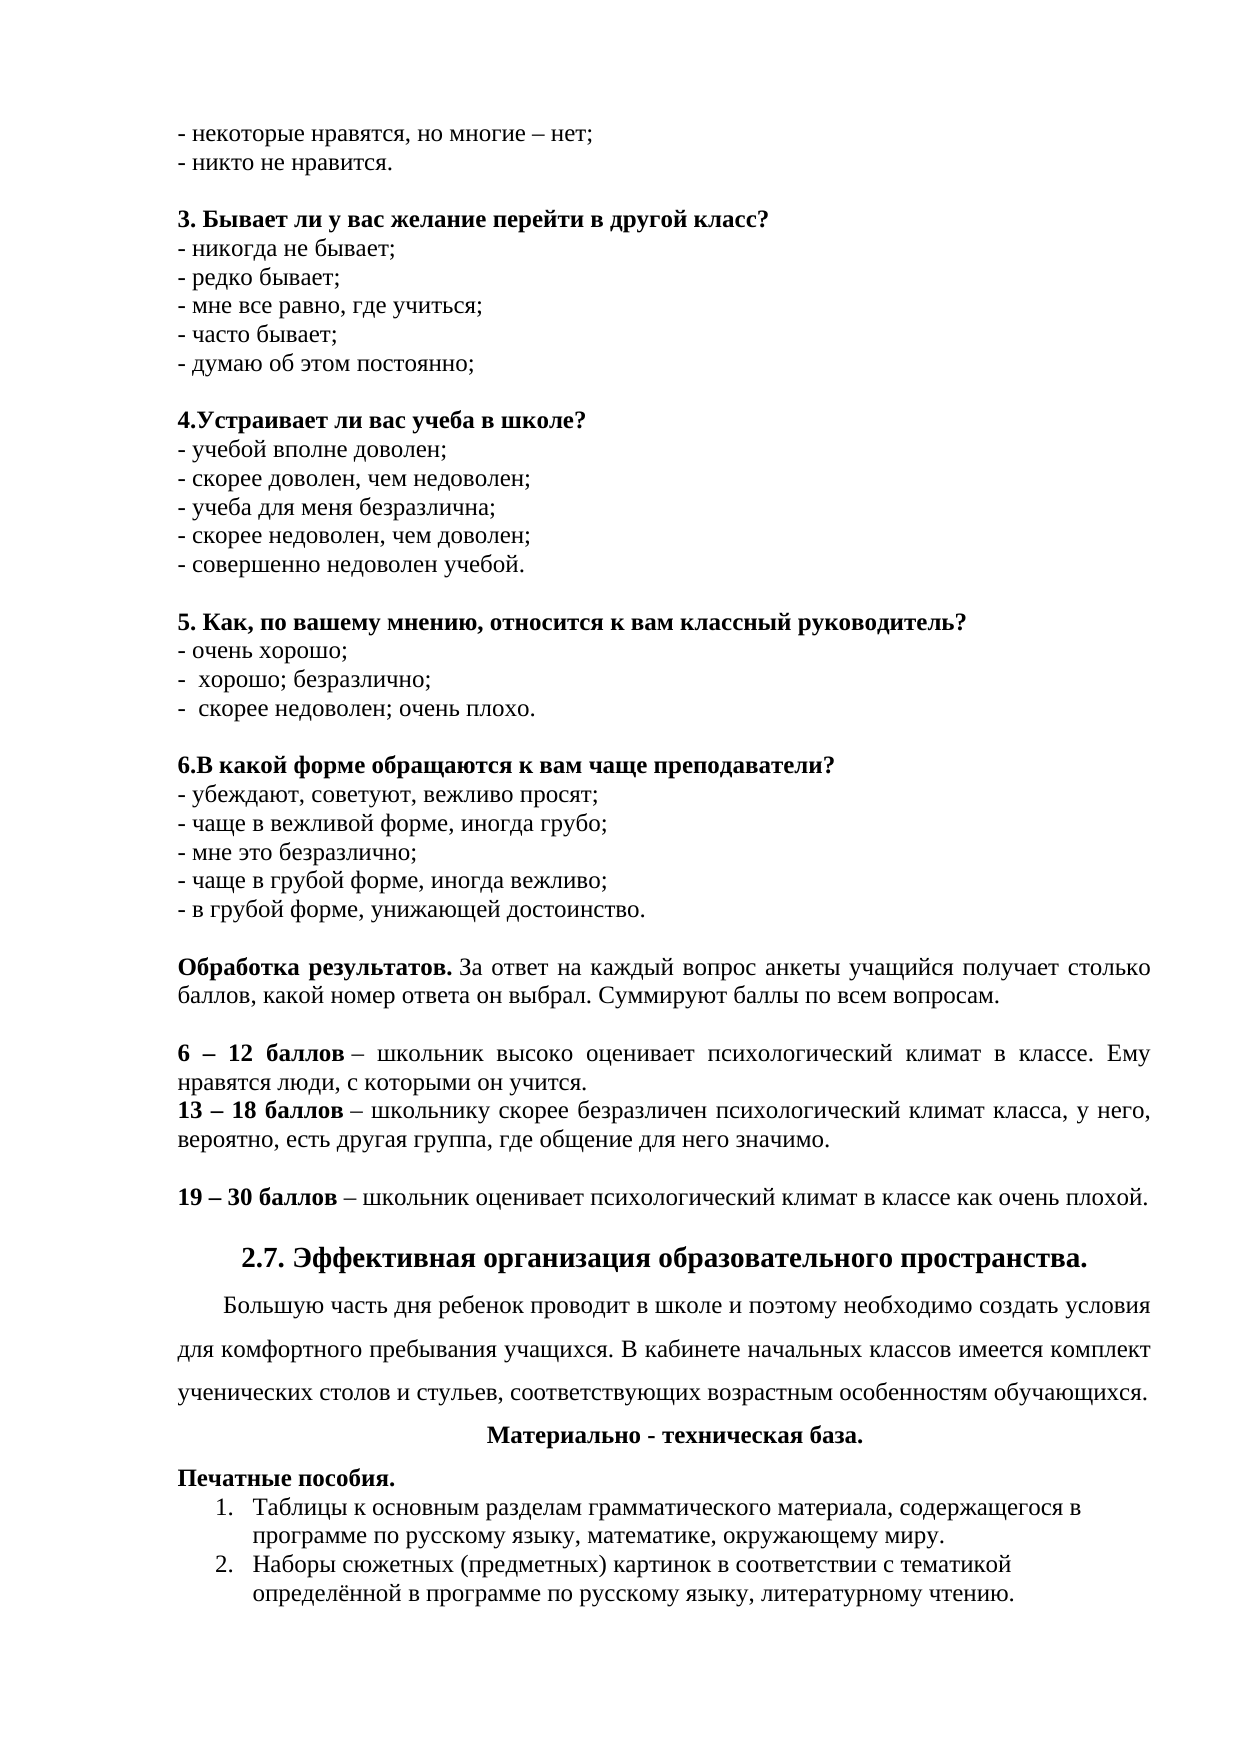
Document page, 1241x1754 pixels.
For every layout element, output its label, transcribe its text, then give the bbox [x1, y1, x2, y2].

text 4.Устраивает ли вас учеба в школе? [177, 406, 1152, 434]
text - никто не нравится. [177, 147, 1152, 176]
text 6 – 12 баллов – школьник высоко оценивает психологический климат в классе. Ему нравятся люди, с которыми он учится. [177, 1038, 1152, 1096]
text - скорее доволен, чем недоволен; [177, 463, 1152, 492]
text - убеждают, советуют, вежливо просят; [177, 779, 1152, 808]
text - часто бывает; [177, 319, 1152, 348]
text 3. Бывает ли у вас желание перейти в другой класс? [177, 204, 1152, 233]
text - мне это безразлично; [177, 837, 1152, 866]
text - редко бывает; [177, 262, 1152, 291]
text - мне все равно, где учиться; [177, 291, 1152, 319]
text Обработка результатов. За ответ на каждый вопрос анкеты учащийся получает столько баллов, какой номер ответа он выбрал. Суммируют баллы по всем вопросам. [177, 952, 1152, 1009]
text 2.7. Эффективная организация образовательного пространства. [177, 1240, 1152, 1274]
text - чаще в вежливой форме, иногда грубо; [177, 808, 1152, 837]
list Таблицы к основным разделам грамматического материала, содержащегося в программе по русскому языку, математике, окружающему миру. [215, 1492, 1152, 1549]
text - учебой вполне доволен; [177, 434, 1152, 463]
text - в грубой форме, унижающей достоинство. [177, 894, 1152, 923]
text - думаю об этом постоянно; [177, 348, 1152, 377]
text 5. Как, по вашему мнению, относится к вам классный руководитель? [177, 607, 1152, 636]
text 13 – 18 баллов – школьнику скорее безразличен психологический климат класса, у него, вероятно, есть другая группа, где общение для него значимо. [177, 1096, 1152, 1153]
text - некоторые нравятся, но многие – нет; [177, 118, 1152, 147]
text 6.В какой форме обращаются к вам чаще преподаватели? [177, 751, 1152, 779]
text - никогда не бывает; [177, 233, 1152, 262]
list Наборы сюжетных (предметных) картинок в соответствии с тематикой определённой в программе по русскому языку, литературному чтению. [215, 1549, 1152, 1607]
text 19 – 30 баллов – школьник оценивает психологический климат в классе как очень плохой. [177, 1182, 1152, 1211]
text Печатные пособия. [177, 1463, 1152, 1492]
text - учеба для меня безразлична; [177, 492, 1152, 521]
text - чаще в грубой форме, иногда вежливо; [177, 866, 1152, 894]
text Материально - техническая база. [177, 1420, 1152, 1449]
text - скорее недоволен; очень плохо. [177, 693, 1152, 722]
text - скорее недоволен, чем доволен; [177, 521, 1152, 549]
text Большую часть дня ребенок проводит в школе и поэтому необходимо создать условия для комфортного пребывания учащихся. В кабинете начальных классов имеется комплект ученических столов и стульев, соответствующих возрастным особенностям обучающихся. [177, 1291, 1152, 1406]
text - совершенно недоволен учебой. [177, 549, 1152, 578]
text - очень хорошо; [177, 636, 1152, 664]
text - хорошо; безразлично; [177, 664, 1152, 693]
